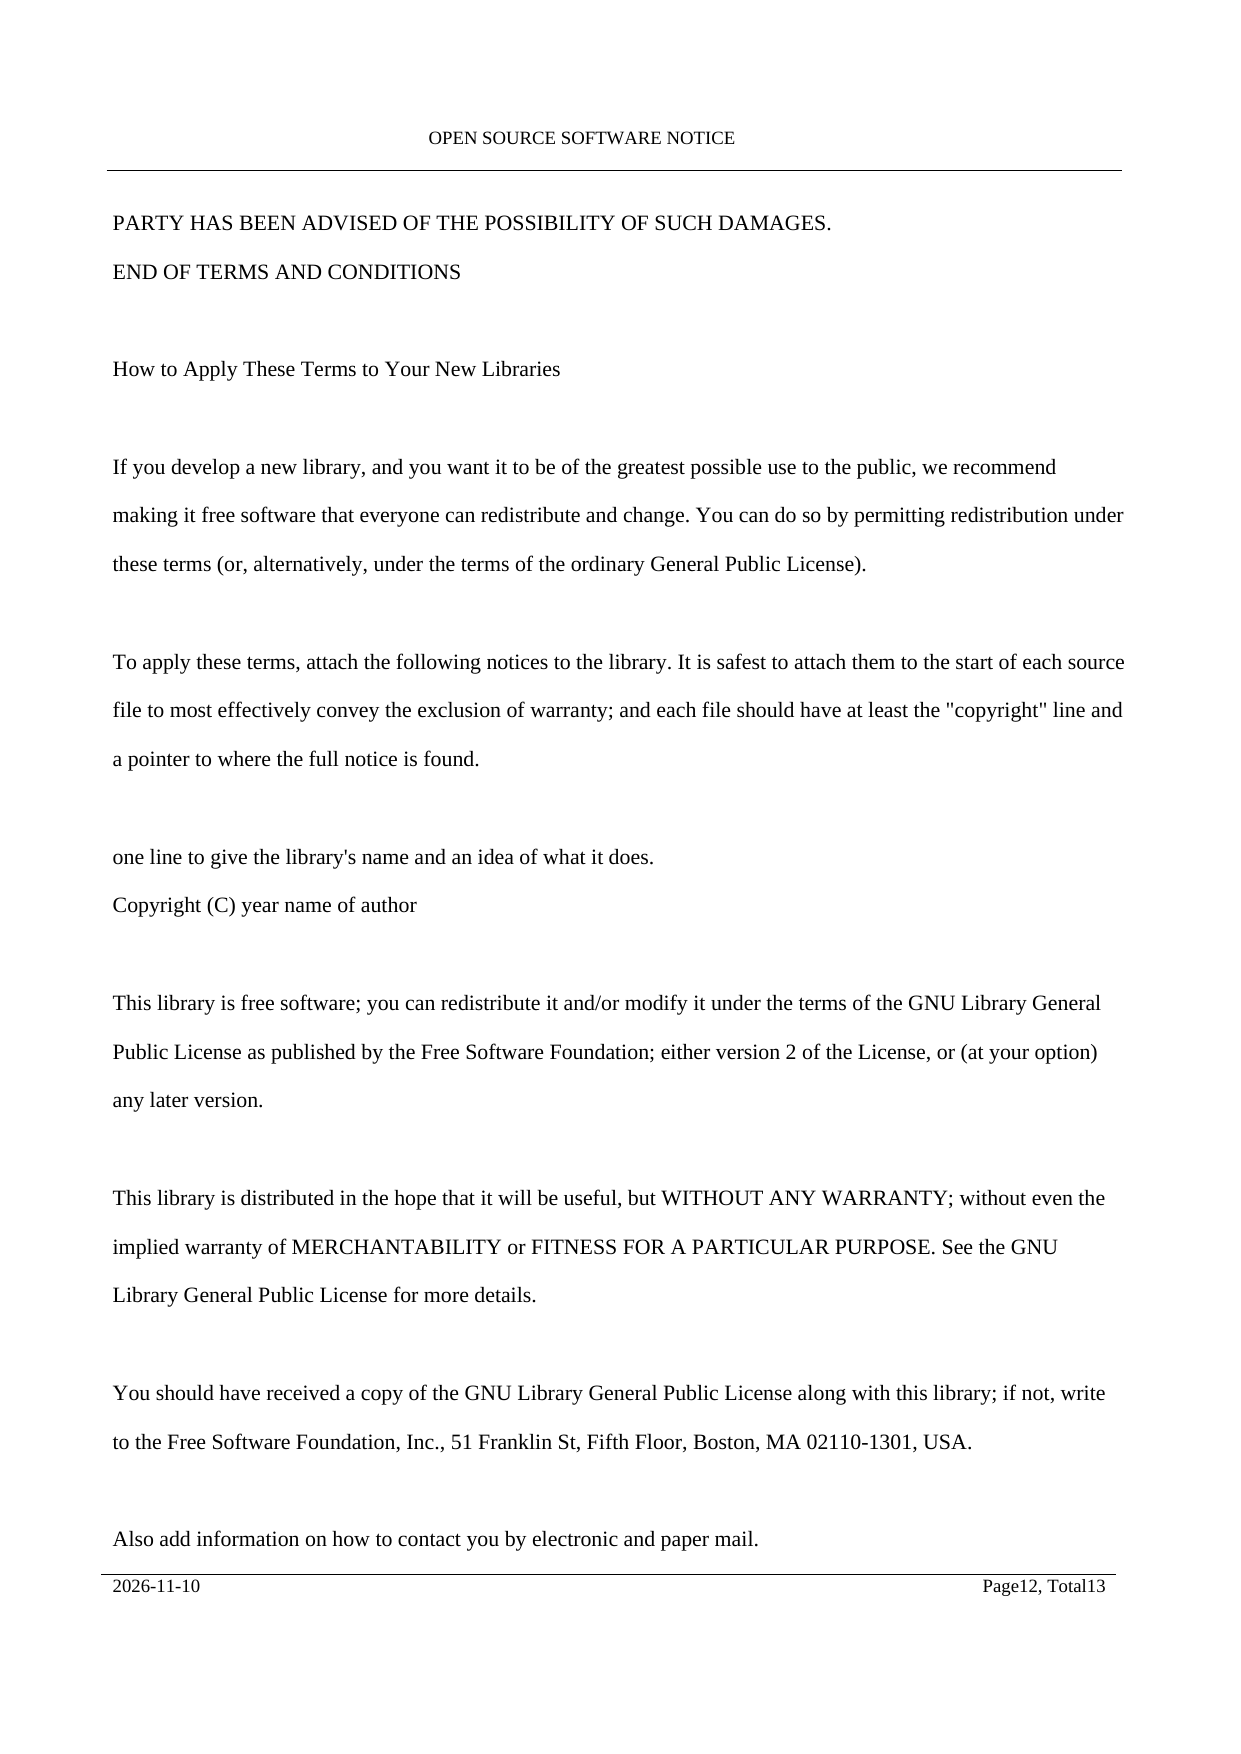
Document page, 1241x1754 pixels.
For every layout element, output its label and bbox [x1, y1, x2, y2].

text [112, 206, 1128, 1555]
